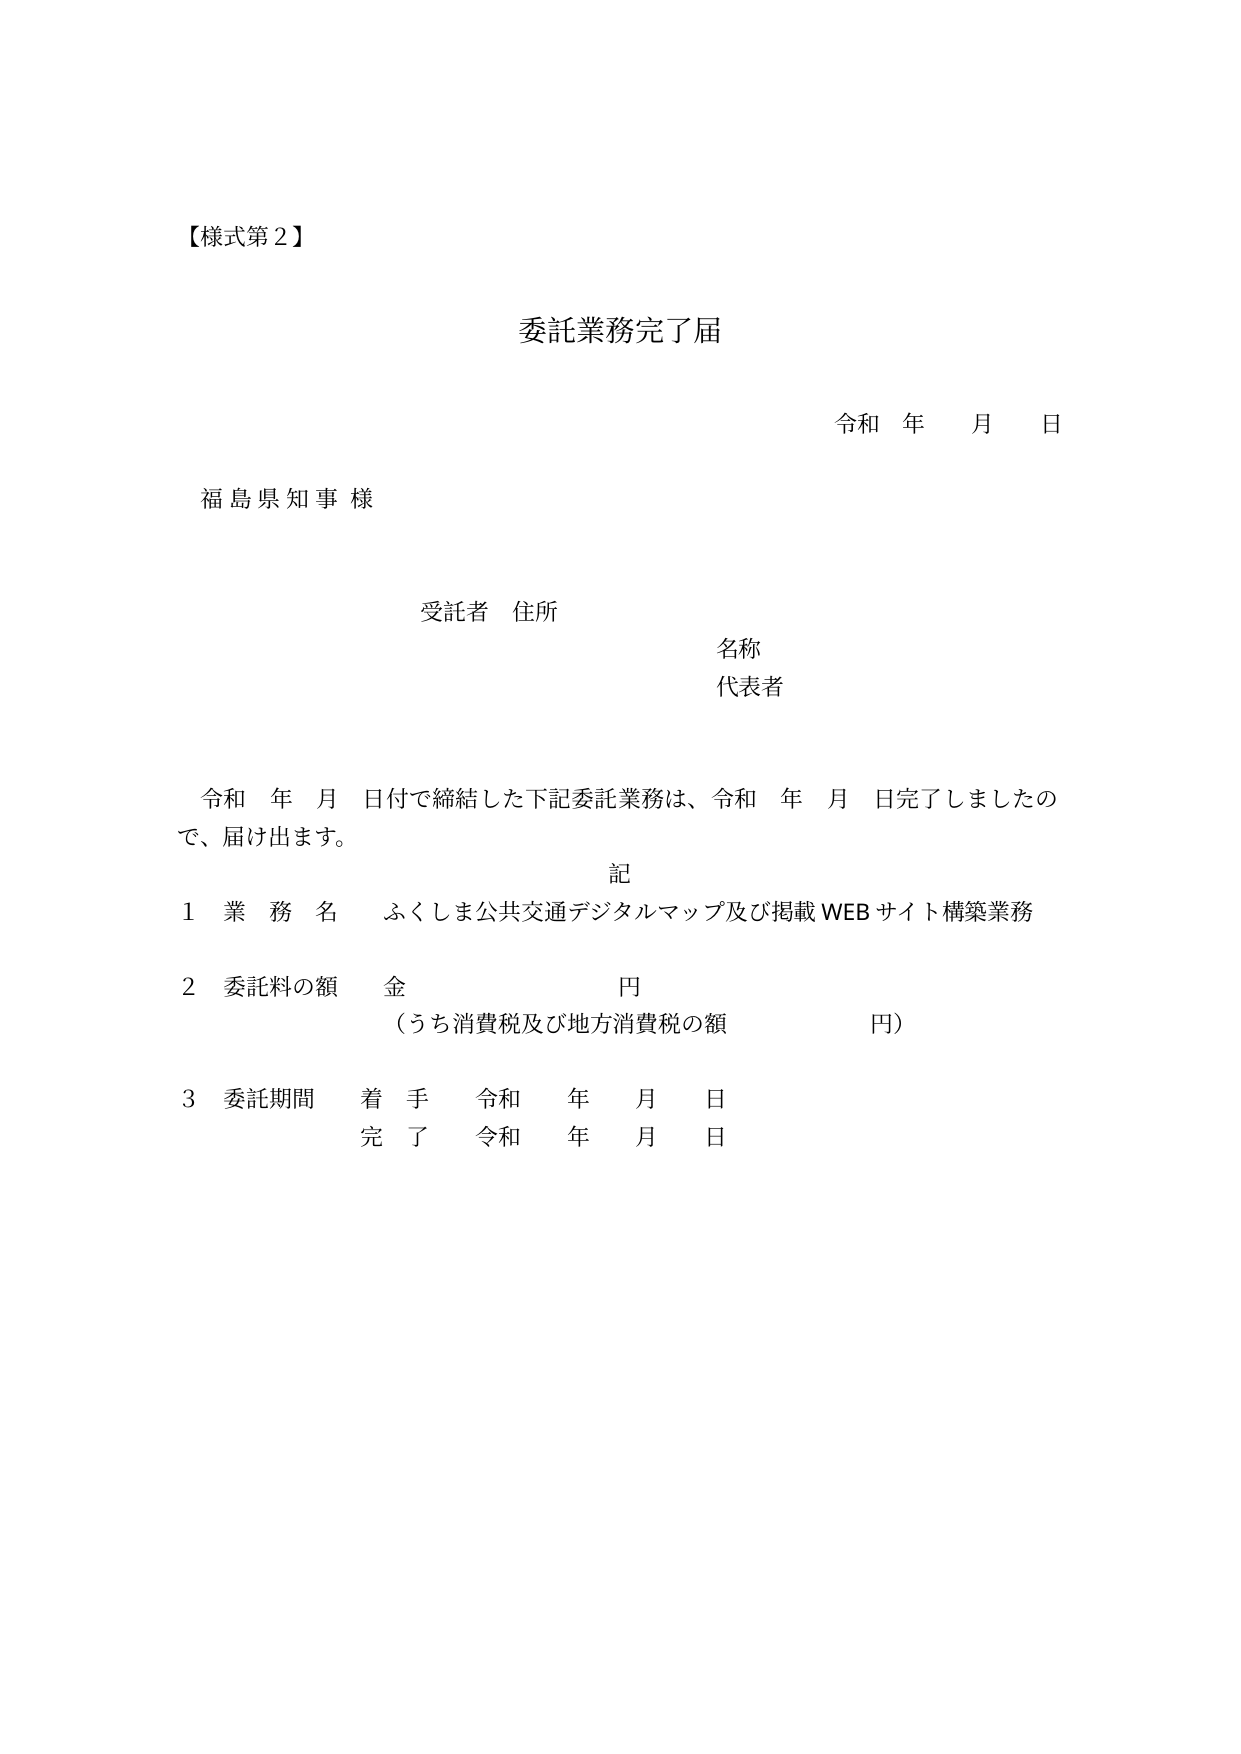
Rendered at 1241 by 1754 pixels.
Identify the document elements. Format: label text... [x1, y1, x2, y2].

text ３ 委託期間 着 手 令和 年 月 日 [177, 1079, 1063, 1117]
text （うち消費税及び地方消費税の額 円） [177, 1004, 1063, 1042]
text 記 [177, 854, 1063, 892]
text 代表者 [177, 667, 1063, 704]
text 完 了 令和 年 月 日 [177, 1117, 1063, 1154]
text 名称 [177, 629, 1063, 667]
text １ 業 務 名 ふくしま公共交通デジタルマップ及び掲載WEBサイト構築業務 [177, 892, 1063, 929]
text 【様式第２】 [177, 217, 1063, 254]
text 福 島 県 知 事 様 [177, 479, 1063, 517]
text ２ 委託料の額 金 円 [177, 967, 1063, 1004]
text 委託業務完了届 [177, 292, 1063, 367]
text 令和 年 月 日付で締結した下記委託業務は、令和 年 月 日完了しましたので、届け出ます。 [177, 779, 1063, 854]
text 受託者 住所 [177, 592, 1063, 629]
text 令和 年 月 日 [177, 404, 1063, 442]
